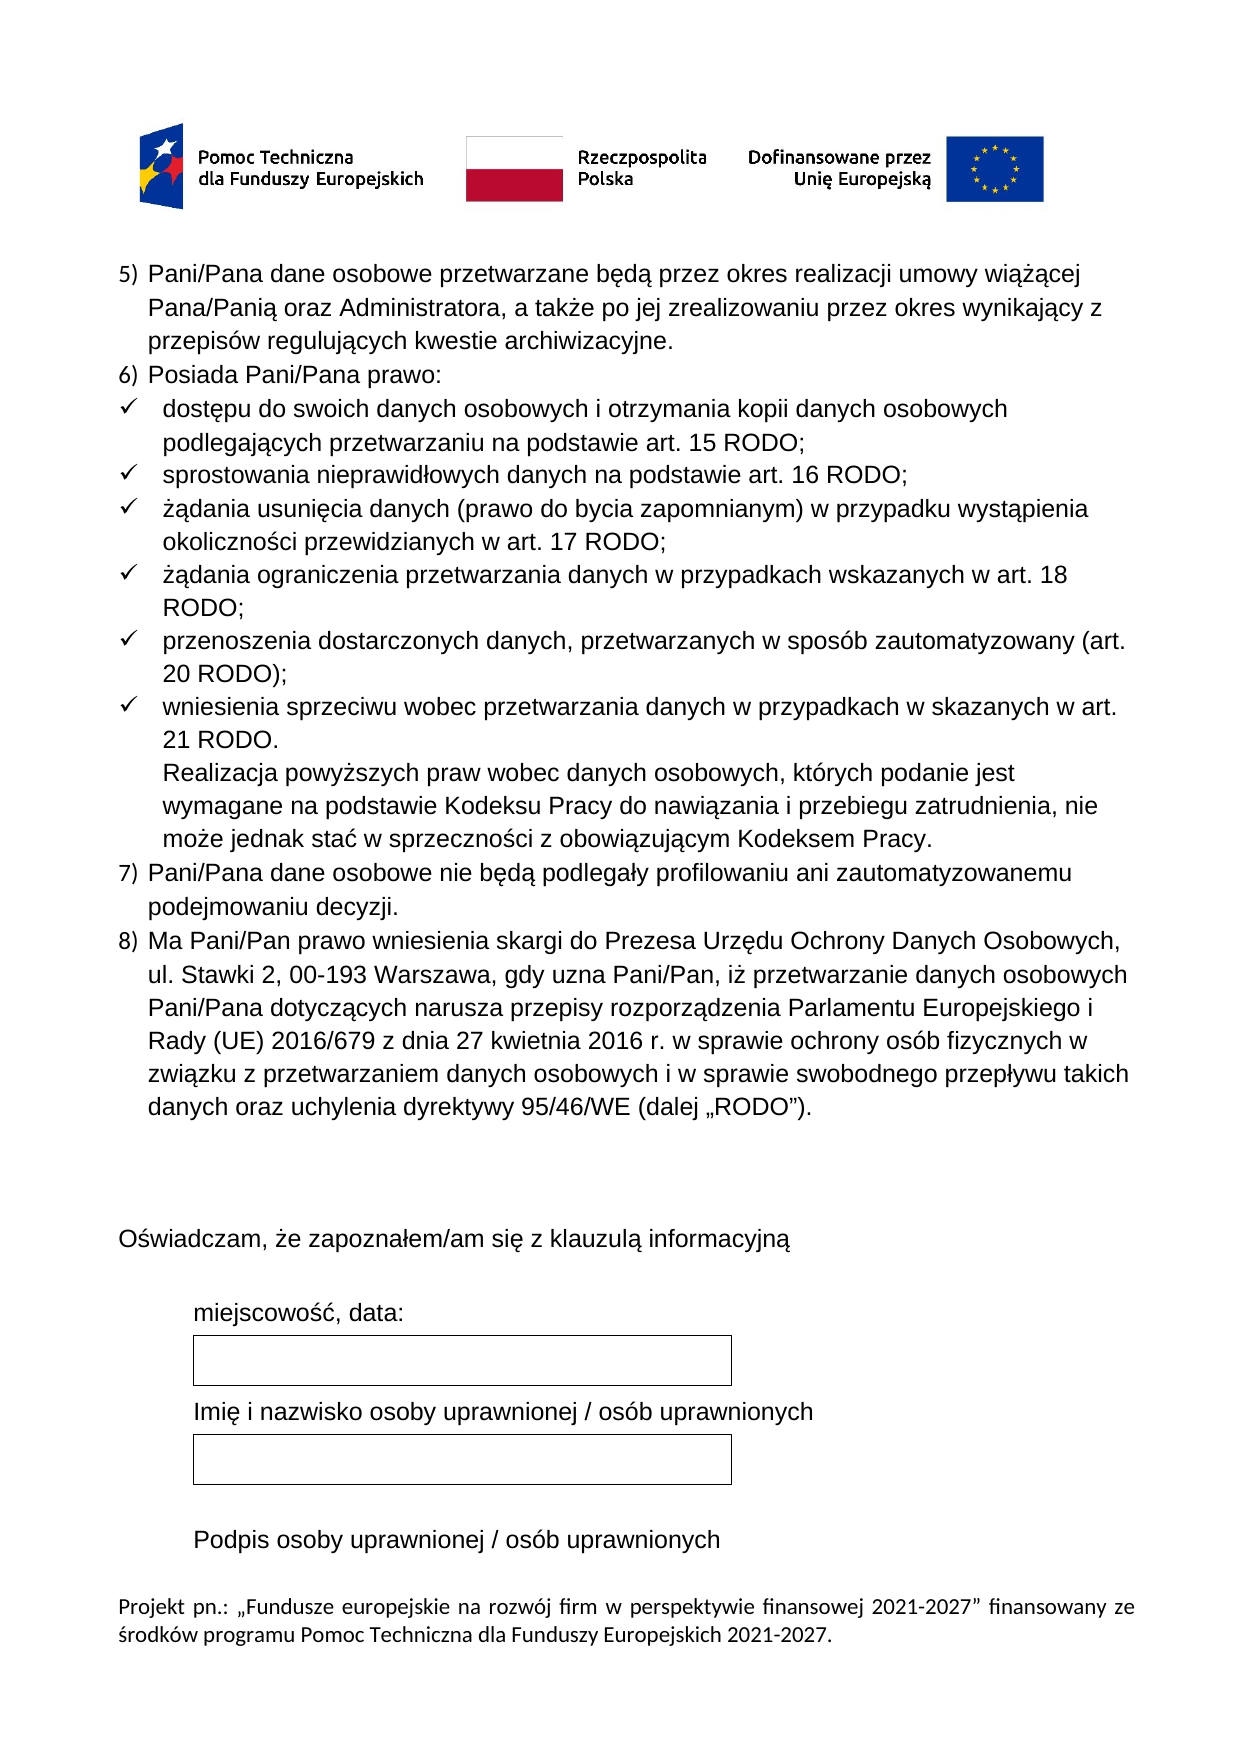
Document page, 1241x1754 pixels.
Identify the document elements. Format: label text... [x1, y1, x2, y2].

list Pani/Pana dane osobowe nie będą podlegały profilowaniu ani zautomatyzowanemu podejmowaniu decyzji. [118, 857, 1137, 921]
text miejscowość, data: [193, 1298, 1137, 1327]
text Realizacja powyższych praw wobec danych osobowych, których podanie jest wymagane na podstawie Kodeksu Pracy do nawiązania i przebiegu zatrudnienia, nie może jednak stać w sprzeczności z obowiązującym Kodeksem Pracy. [162, 758, 1137, 853]
list przenoszenia dostarczonych danych, przetwarzanych w sposób zautomatyzowany (art. 20 RODO); [118, 626, 1137, 688]
list żądania usunięcia danych (prawo do bycia zapomnianym) w przypadku wystąpienia okoliczności przewidzianych w art. 17 RODO; [118, 494, 1137, 556]
list Podpis osoby uprawnionej / osób uprawnionych [193, 1525, 1137, 1553]
list dostępu do swoich danych osobowych i otrzymania kopii danych osobowych podlegających przetwarzaniu na podstawie art. 15 RODO; [118, 394, 1137, 456]
list sprostowania nieprawidłowych danych na podstawie art. 16 RODO; [118, 461, 1137, 489]
list Ma Pani/Pan prawo wniesienia skargi do Prezesa Urzędu Ochrony Danych Osobowych, ul. Stawki 2, 00-193 Warszawa, gdy uzna Pani/Pan, iż przetwarzanie danych osobowych Pani/Pana dotyczących narusza przepisy rozporządzenia Parlamentu Europejskiego i Rady (UE) 2016/679 z dnia 27 kwietnia 2016 r. w sprawie ochrony osób fizycznych w związku z przetwarzaniem danych osobowych i w sprawie swobodnego przepływu takich danych oraz uchylenia dyrektywy 95/46/WE (dalej „RODO”). [118, 925, 1137, 1121]
text Oświadczam, że zapoznałem/am się z klauzulą informacyjną [118, 1224, 1137, 1253]
list Posiada Pani/Pana prawo: [118, 359, 1137, 390]
list Pani/Pana dane osobowe przetwarzane będą przez okres realizacji umowy wiążącej Pana/Panią oraz Administratora, a także po jej zrealizowaniu przez okres wynikający z przepisów regulujących kwestie archiwizacyjne. [118, 258, 1137, 355]
list wniesienia sprzeciwu wobec przetwarzania danych w przypadkach w skazanych w art. 21 RODO. [118, 692, 1137, 754]
text Imię i nazwisko osoby uprawnionej / osób uprawnionych [193, 1397, 1137, 1426]
list żądania ograniczenia przetwarzania danych w przypadkach wskazanych w art. 18 RODO; [118, 560, 1137, 622]
picture [118, 101, 1065, 231]
